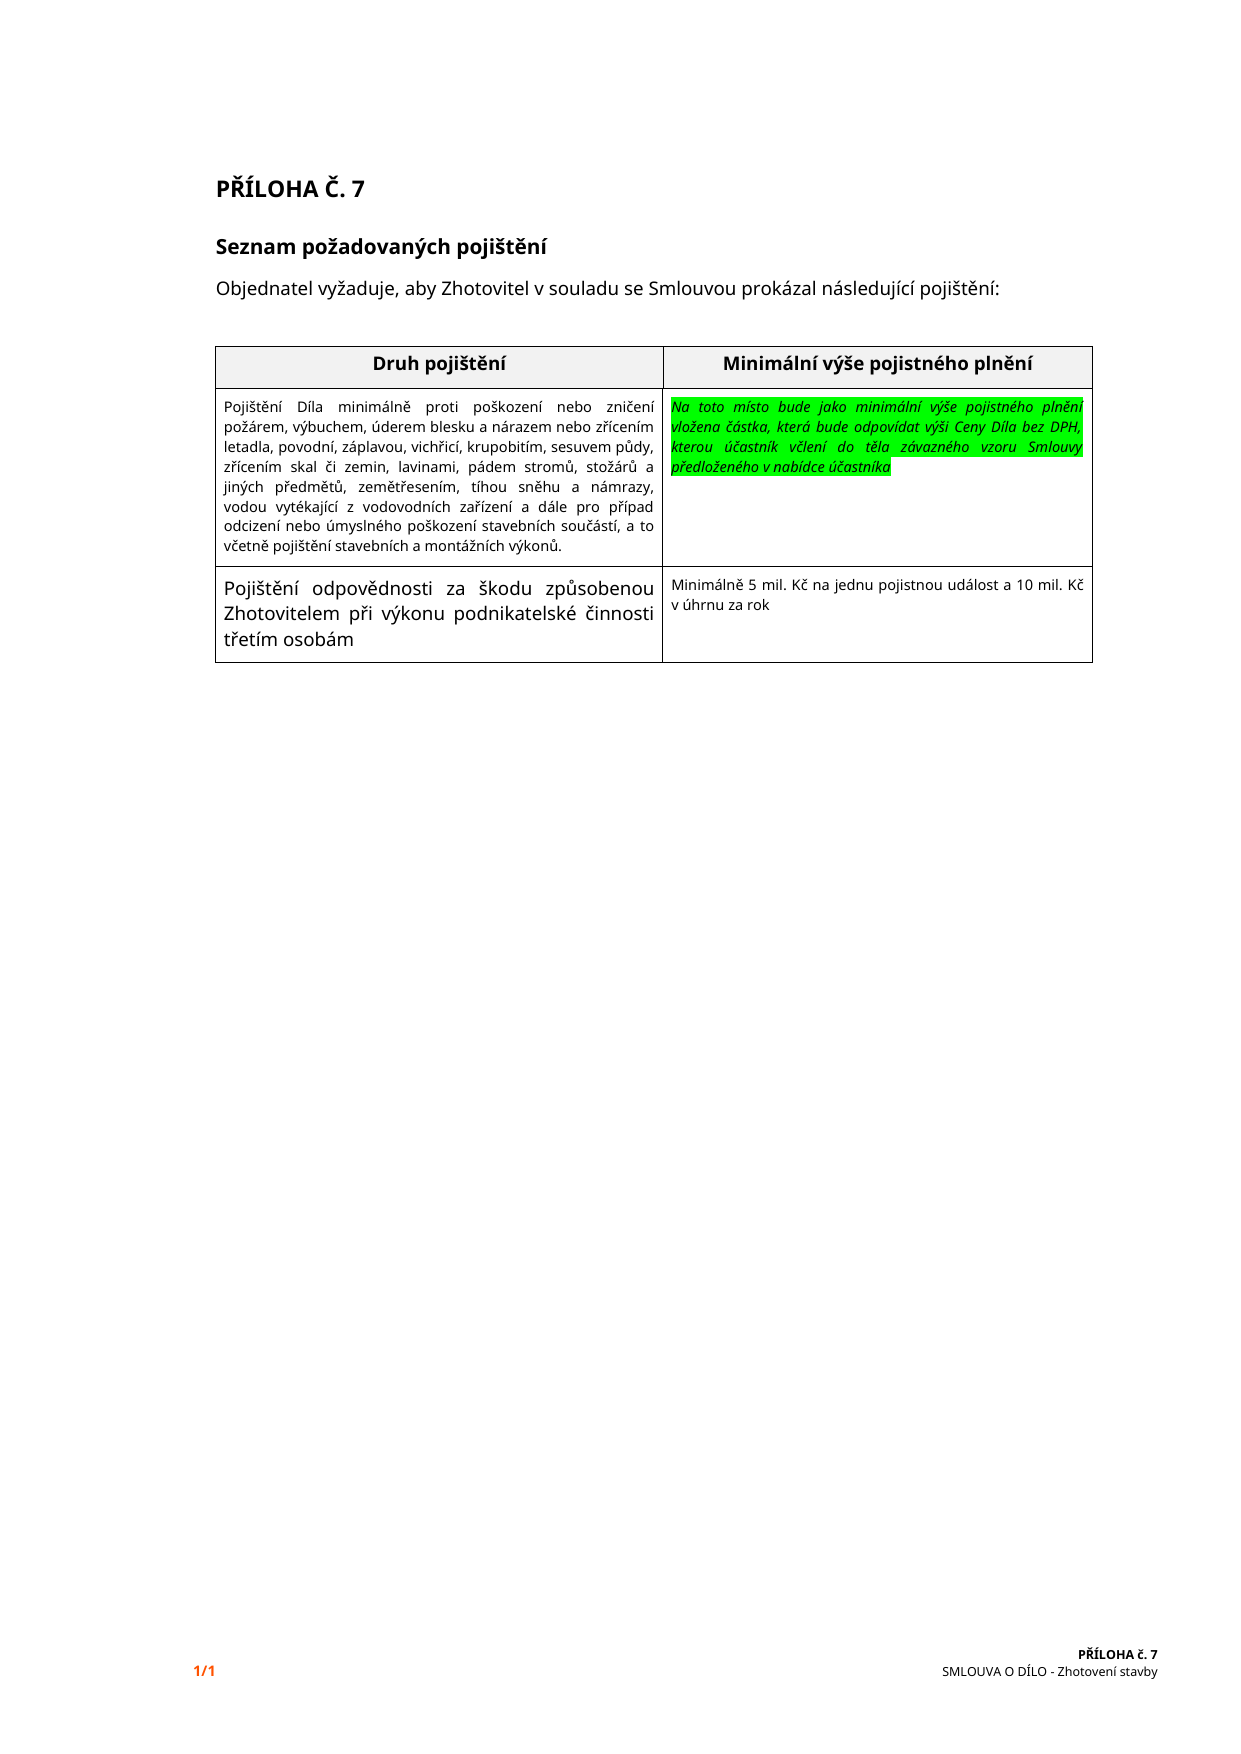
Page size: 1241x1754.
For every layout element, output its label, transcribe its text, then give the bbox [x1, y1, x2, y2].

text Seznam požadovaných pojištění [216, 232, 1093, 260]
table_cell Pojištění odpovědnosti za škodu způsobenou Zhotovitelem při výkonu podnikatelské činnosti třetím osobám [216, 567, 662, 662]
text Objednatel vyžaduje, aby Zhotovitel v souladu se Smlouvou prokázal následující pojištění: [216, 276, 1093, 301]
table_cell Pojištění Díla minimálně proti poškození nebo zničení požárem, výbuchem, úderem blesku a nárazem nebo zřícením letadla, povodní, záplavou, vichřicí, krupobitím, sesuvem půdy, zřícením skal či zemin, lavinami, pádem stromů, stožárů a jiných předmětů, zemětřesením, tíhou sněhu a námrazy, vodou vytékající z vodovodních zařízení a dále pro případ odcizení nebo úmyslného poškození stavebních součástí, a to včetně pojištění stavebních a montážních výkonů. [216, 389, 662, 566]
table_cell Na toto místo bude jako minimální výše pojistného plnění vložena částka, která bude odpovídat výši Ceny Díla bez DPH, kterou účastník včlení do těla závazného vzoru Smlouvy předloženého v nabídce účastníka [663, 389, 1092, 566]
table_header Druh pojištění [216, 347, 663, 388]
table_cell Minimálně 5 mil. Kč na jednu pojistnou událost a 10 mil. Kč v úhrnu za rok [663, 567, 1092, 662]
table_header Minimální výše pojistného plnění [664, 347, 1092, 388]
text Příloha č. 7 [216, 172, 1093, 204]
